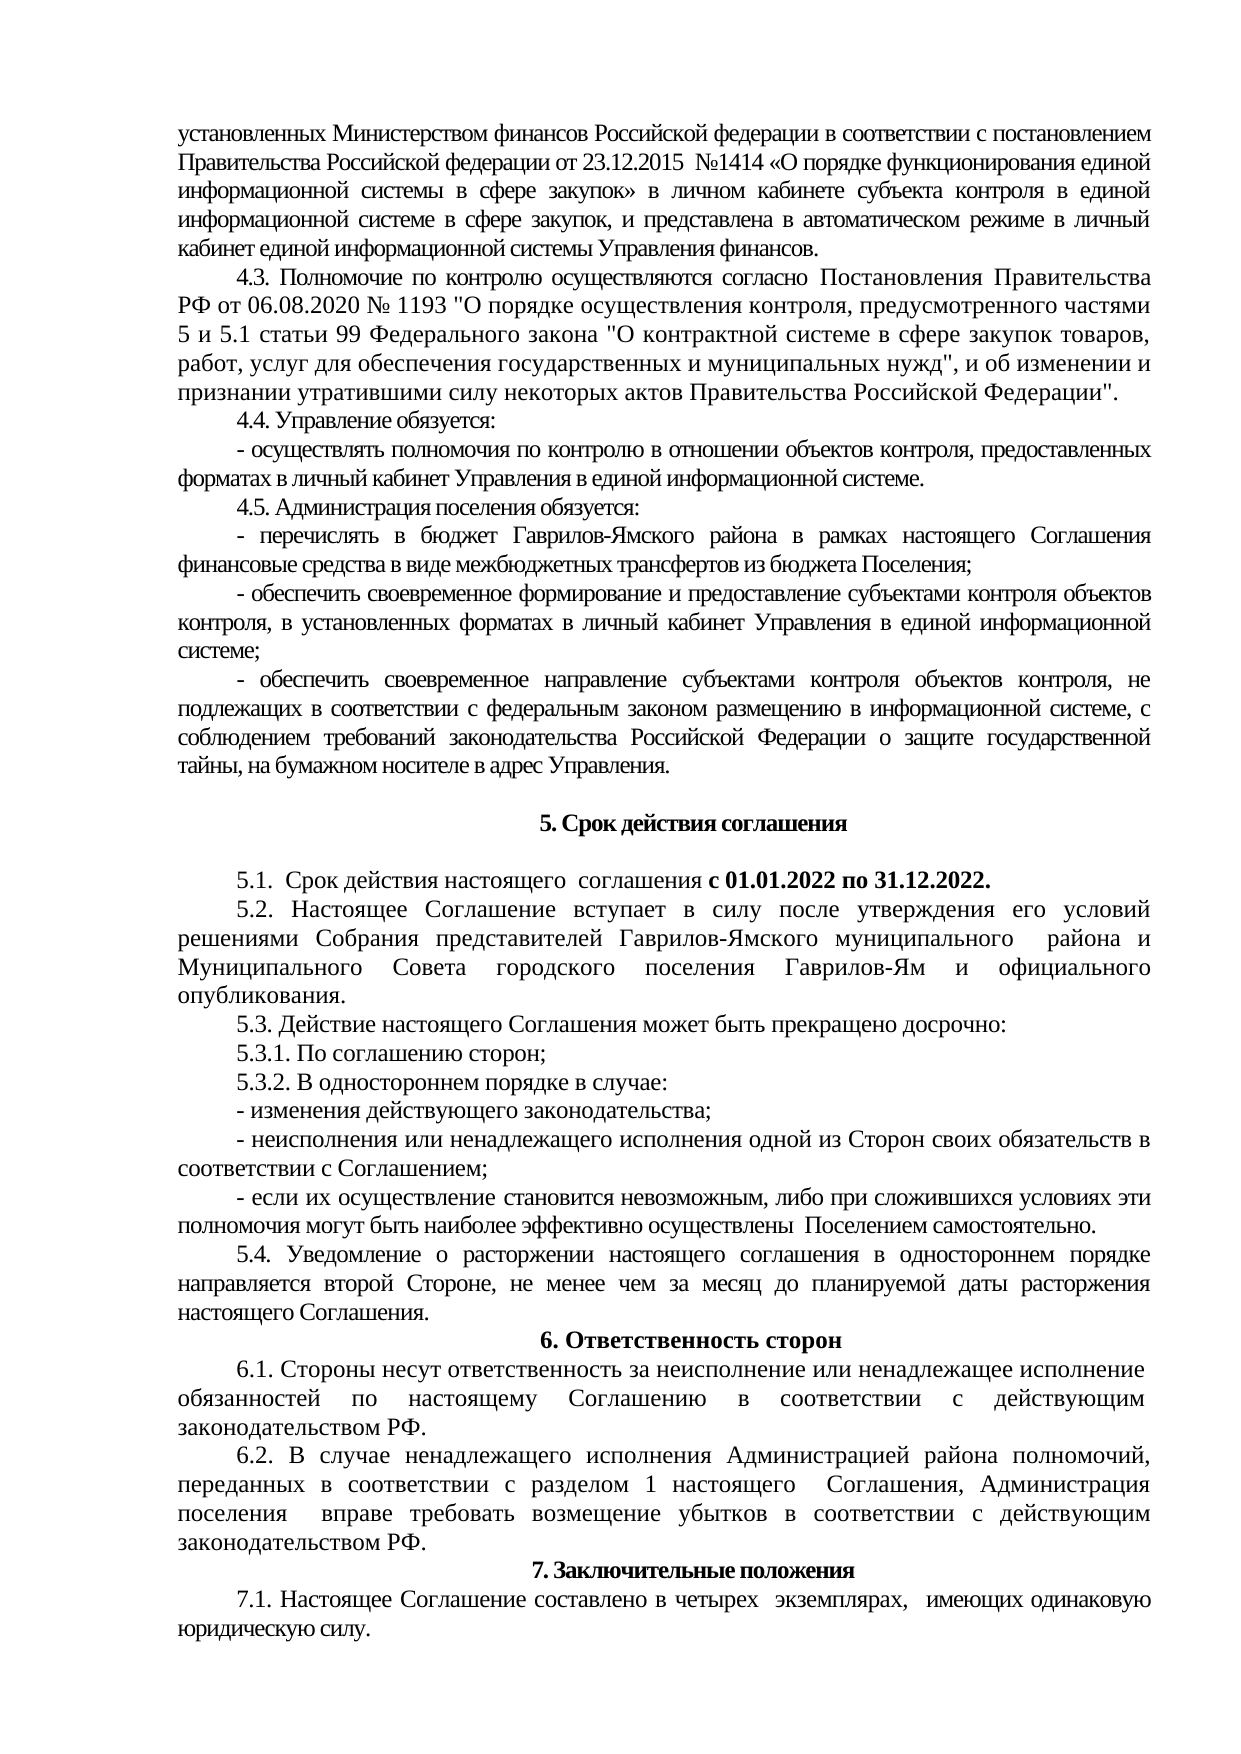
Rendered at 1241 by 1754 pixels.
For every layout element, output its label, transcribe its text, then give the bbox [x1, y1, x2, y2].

text 4.3. Полномочие по контролю осуществляются согласно Постановления Правительства РФ от 06.08.2020 № 1193 "О порядке осуществления контроля, предусмотренного частями 5 и 5.1 статьи 99 Федерального закона "О контрактной системе в сфере закупок товаров, работ, услуг для обеспечения государственных и муниципальных нужд", и об изменении и признании утратившими силу некоторых актов Правительства Российской Федерации". [177, 262, 1152, 406]
text - неисполнения или ненадлежащего исполнения одной из Сторон своих обязательств в соответствии с Соглашением; [177, 1124, 1152, 1182]
text - перечислять в бюджет Гаврилов-Ямского района в рамках настоящего Соглашения финансовые средства в виде межбюджетных трансфертов из бюджета Поселения; [177, 521, 1152, 578]
text 5.3. Действие настоящего Соглашения может быть прекращено досрочно: [177, 1009, 1152, 1038]
text 6.2. В случае ненадлежащего исполнения Администрацией района полномочий, переданных в соответствии с разделом 1 настоящего Соглашения, Администрация поселения вправе требовать возмещение убытков в соответствии с действующим законодательством РФ. [177, 1441, 1152, 1556]
text - осуществлять полномочия по контролю в отношении объектов контроля, предоставленных форматах в личный кабинет Управления в единой информационной системе. [177, 434, 1152, 492]
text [177, 118, 1152, 262]
text - изменения действующего законодательства; [177, 1096, 1152, 1124]
text 7.1. Настоящее Соглашение составлено в четырех экземплярах, имеющих одинаковую юридическую силу. [177, 1584, 1152, 1642]
text 5.4. Уведомление о расторжении настоящего соглашения в одностороннем порядке направляется второй Стороне, не менее чем за месяц до планируемой даты расторжения настоящего Соглашения. [177, 1239, 1152, 1326]
text - обеспечить своевременное направление субъектами контроля объектов контроля, не подлежащих в соответствии с федеральным законом размещению в информационной системе, с соблюдением требований законодательства Российской Федерации о защите государственной тайны, на бумажном носителе в адрес Управления. [177, 664, 1152, 779]
text 5.3.1. По соглашению сторон; [177, 1038, 1152, 1067]
text 5. Срок действия соглашения [177, 808, 1152, 837]
text 6. Ответственность сторон [177, 1326, 1146, 1354]
text - если их осуществление становится невозможным, либо при сложившихся условиях эти полномочия могут быть наиболее эффективно осуществлены Поселением самостоятельно. [177, 1182, 1152, 1239]
text - обеспечить своевременное формирование и предоставление субъектами контроля объектов контроля, в установленных форматах в личный кабинет Управления в единой информационной системе; [177, 578, 1152, 664]
text 5.1. Срок действия настоящего соглашения с 01.01.2022 по 31.12.2022. [177, 866, 1152, 894]
text 7. Заключительные положения [177, 1556, 1152, 1584]
text 4.4. Управление обязуется: [177, 406, 1152, 434]
text 4.5. Администрация поселения обязуется: [177, 492, 1152, 521]
text 6.1. Стороны несут ответственность за неисполнение или ненадлежащее исполнение обязанностей по настоящему Соглашению в соответствии с действующим законодательством РФ. [177, 1354, 1146, 1441]
text 5.2. Настоящее Соглашение вступает в силу после утверждения его условий решениями Собрания представителей Гаврилов-Ямского муниципального района и Муниципального Совета городского поселения Гаврилов-Ям и официального опубликования. [177, 894, 1152, 1009]
text 5.3.2. В одностороннем порядке в случае: [177, 1067, 1152, 1096]
